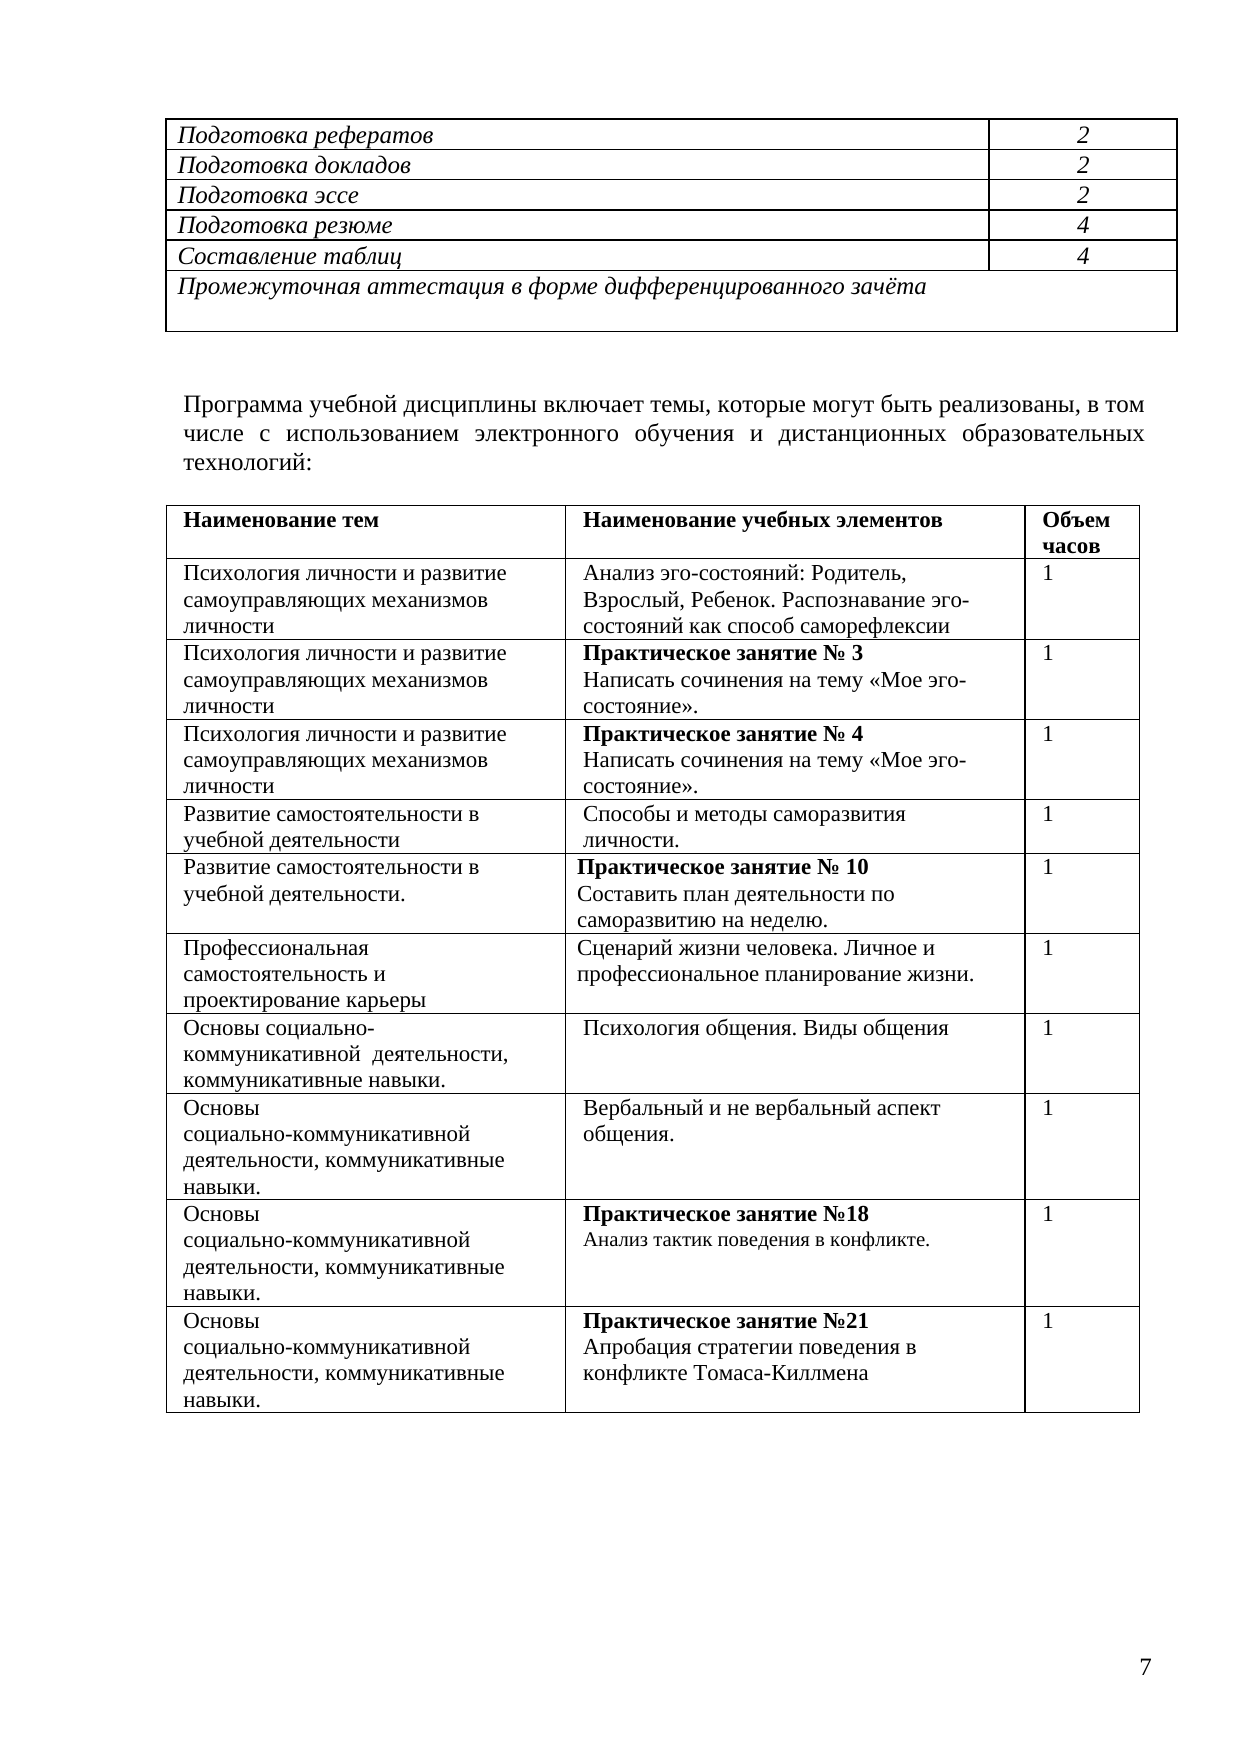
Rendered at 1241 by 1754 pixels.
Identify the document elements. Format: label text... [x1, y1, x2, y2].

table_header Наименование тем [167, 506, 565, 558]
table_cell Основы социально-коммуникативной деятельности, коммуникативные навыки. [167, 1094, 565, 1199]
table_cell Промежуточная аттестация в форме дифференцированного зачёта [167, 271, 1176, 331]
table_cell Основы социально-коммуникативной деятельности, коммуникативные навыки. [167, 1200, 565, 1306]
table_cell Подготовка докладов [167, 150, 988, 179]
table_cell Подготовка эссе [167, 180, 988, 209]
table_cell Основы социально-коммуникативной деятельности, коммуникативные навыки. [167, 1307, 565, 1412]
table_cell Профессиональная самостоятельность и проектирование карьеры [167, 934, 565, 1013]
table_cell 1 [1026, 720, 1139, 799]
table_cell Психология личности и развитие самоуправляющих механизмов личности [167, 720, 565, 799]
table_cell 2 [990, 120, 1176, 148]
table_cell 2 [990, 180, 1176, 209]
table_cell 1 [1026, 559, 1139, 638]
table_cell Практическое занятие № 10 Составить план деятельности по саморазвитию на неделю. [566, 854, 1024, 932]
table_header Объем часов [1026, 506, 1139, 558]
table_cell 2 [990, 150, 1176, 179]
table_cell Практическое занятие № 4 Написать сочинения на тему «Мое эго-состояние». [566, 720, 1024, 799]
table_cell Вербальный и не вербальный аспект общения. [566, 1094, 1024, 1199]
table_cell Сценарий жизни человека. Личное и профессиональное планирование жизни. [566, 934, 1024, 1013]
table_cell Практическое занятие № 3 Написать сочинения на тему «Мое эго-состояние». [566, 640, 1024, 718]
table_cell 1 [1026, 1014, 1139, 1093]
table_cell 1 [1026, 640, 1139, 718]
table_cell Психология общения. Виды общения [566, 1014, 1024, 1093]
table_cell Развитие самостоятельности в учебной деятельности. [167, 854, 565, 932]
table_cell Психология личности и развитие самоуправляющих механизмов личности [167, 640, 565, 718]
table_cell 1 [1026, 1200, 1139, 1306]
table_header Наименование учебных элементов [566, 506, 1024, 558]
table_cell Способы и методы саморазвития личности. [566, 800, 1024, 852]
table_cell Психология личности и развитие самоуправляющих механизмов личности [167, 559, 565, 638]
table_cell 4 [990, 241, 1176, 270]
table_cell 1 [1026, 1307, 1139, 1412]
table_cell Практическое занятие №18 Анализ тактик поведения в конфликте. [566, 1200, 1024, 1306]
table_cell Подготовка резюме [167, 211, 988, 239]
table_cell Развитие самостоятельности в учебной деятельности [167, 800, 565, 852]
table_cell Практическое занятие №21 Апробация стратегии поведения в конфликте Томаса-Киллмена [566, 1307, 1024, 1412]
table_cell Основы социально-коммуникативной деятельности, коммуникативные навыки. [167, 1014, 565, 1093]
table_cell Составление таблиц [167, 241, 988, 270]
table_cell 1 [1026, 934, 1139, 1013]
table_cell Анализ эго-состояний: Родитель, Взрослый, Ребенок. Распознавание эго- состояний как способ саморефлексии [566, 559, 1024, 638]
table_cell 1 [1026, 854, 1139, 932]
text Программа учебной дисциплины включает темы, которые могут быть реализованы, в том числе с использованием электронного обучения и дистанционных образовательных технологий: [183, 389, 1146, 476]
table_cell 4 [990, 211, 1176, 239]
table_cell Подготовка рефератов [167, 120, 988, 148]
table_cell 1 [1026, 1094, 1139, 1199]
table_cell 1 [1026, 800, 1139, 852]
